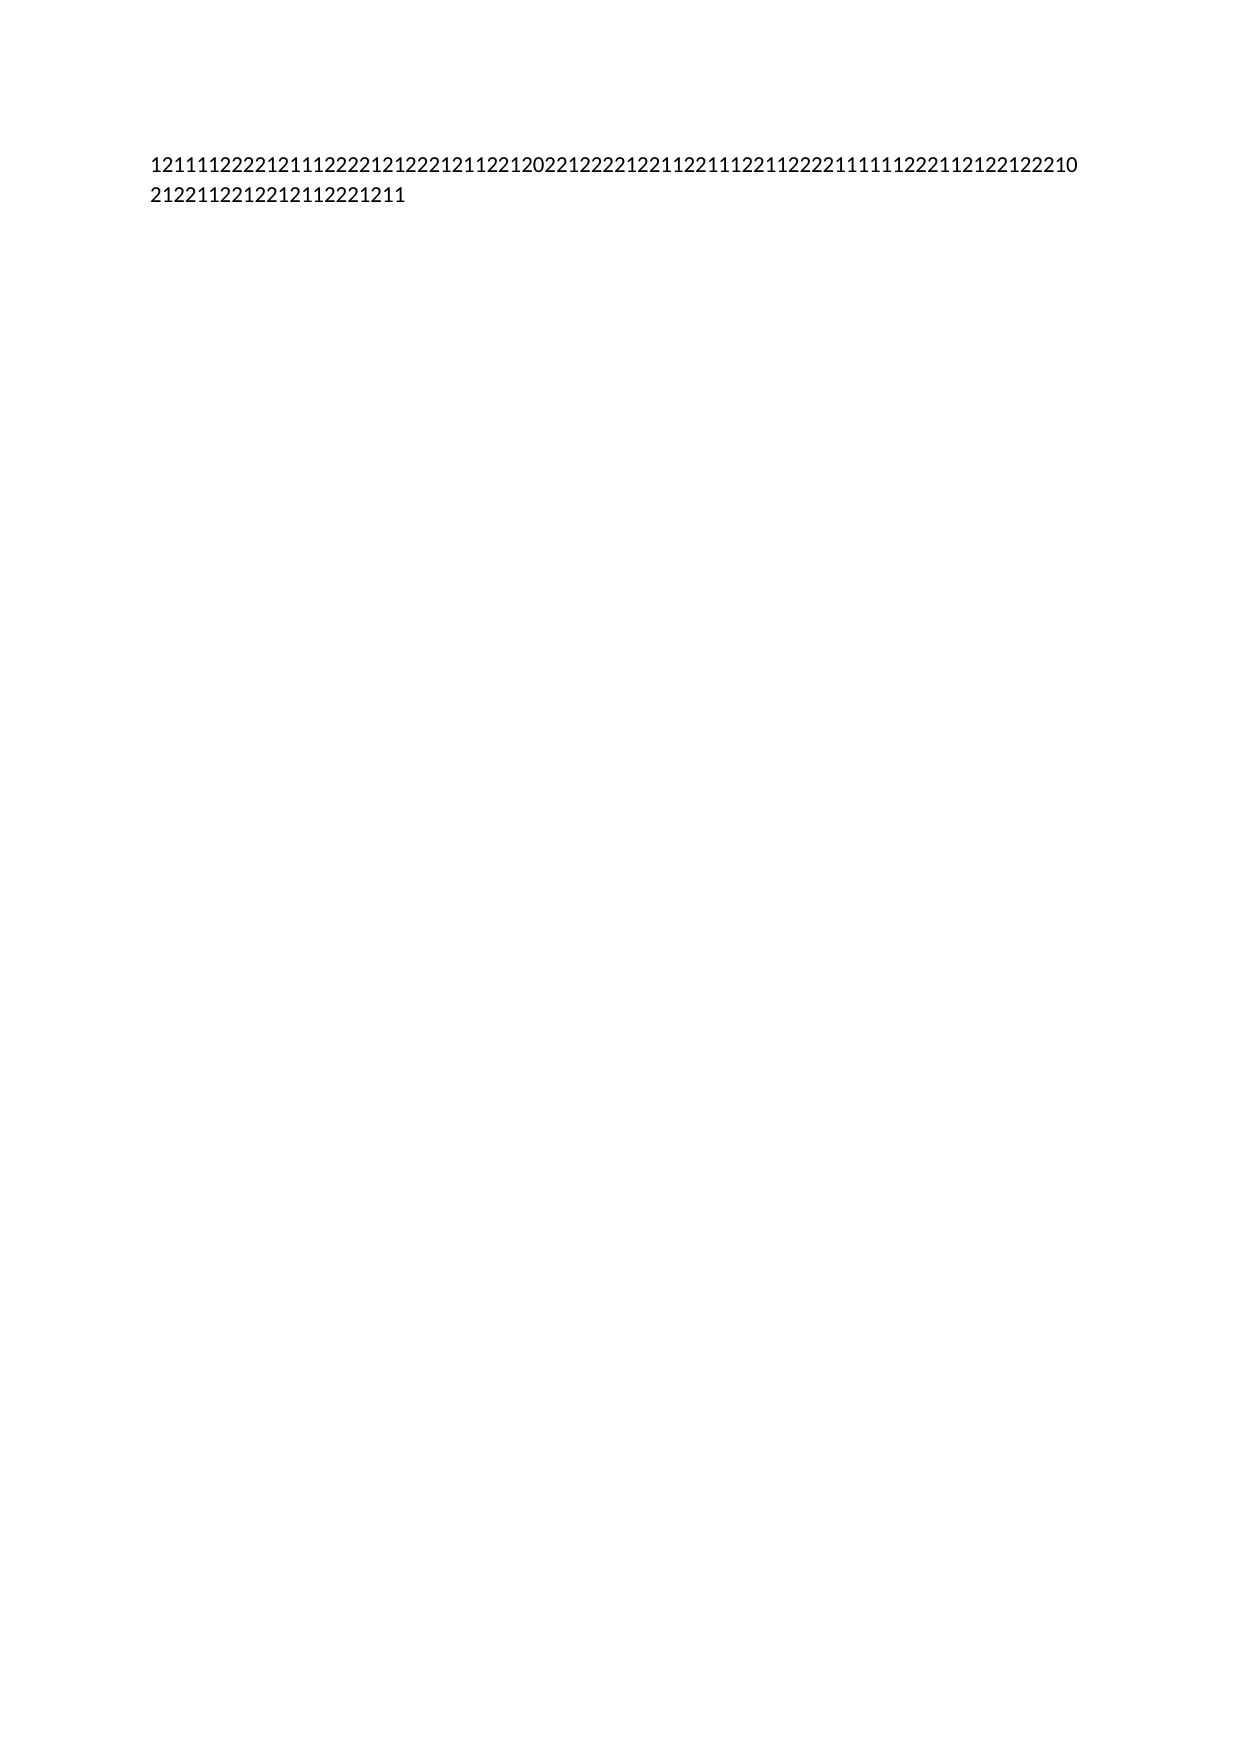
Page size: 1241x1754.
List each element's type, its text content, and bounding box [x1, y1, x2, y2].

text 121111222212111222212122212112212022122221221122111221122221111112221121221222102122112212212112221211 [150, 150, 1090, 208]
